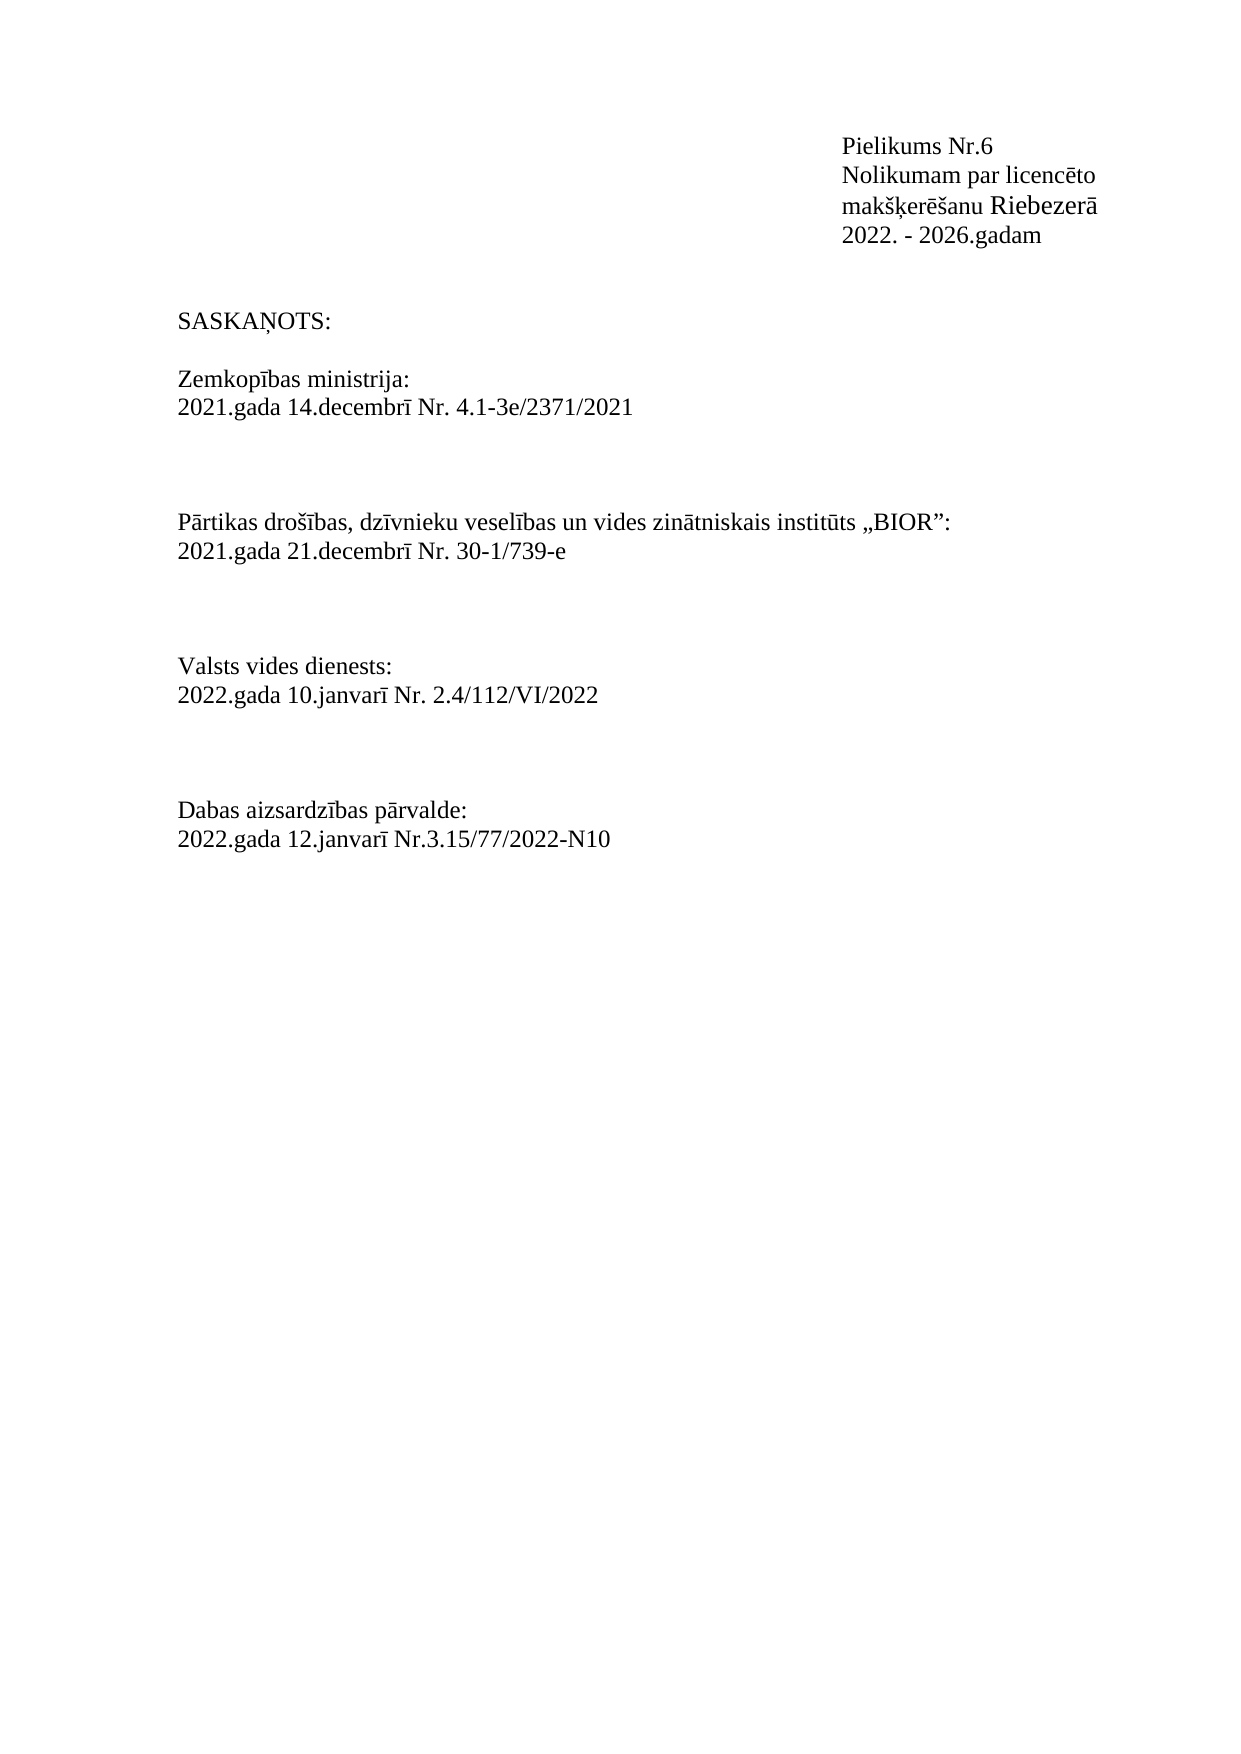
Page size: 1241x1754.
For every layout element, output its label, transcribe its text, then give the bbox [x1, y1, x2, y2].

text Nolikumam par licencēto makšķerēšanu Riebezerā [842, 160, 1181, 220]
text SASKAŅOTS: [177, 306, 1181, 335]
text 2022.gada 10.janvarī Nr. 2.4/112/VI/2022 [177, 680, 1181, 709]
text Pārtikas drošības, dzīvnieku veselības un vides zinātniskais institūts „BIOR”: [177, 507, 1181, 536]
text 2021.gada 21.decembrī Nr. 30-1/739-e [177, 536, 1181, 565]
text Dabas aizsardzības pārvalde: [177, 795, 1181, 824]
text Valsts vides dienests: [177, 651, 1181, 680]
text Pielikums Nr.6 [842, 131, 1181, 160]
text 2021.gada 14.decembrī Nr. 4.1-3e/2371/2021 [177, 392, 1181, 421]
text 2022.gada 12.janvarī Nr.3.15/77/2022-N10 [177, 824, 1181, 852]
text 2022. - 2026.gadam [842, 220, 1181, 249]
text Zemkopības ministrija: [177, 364, 1181, 392]
